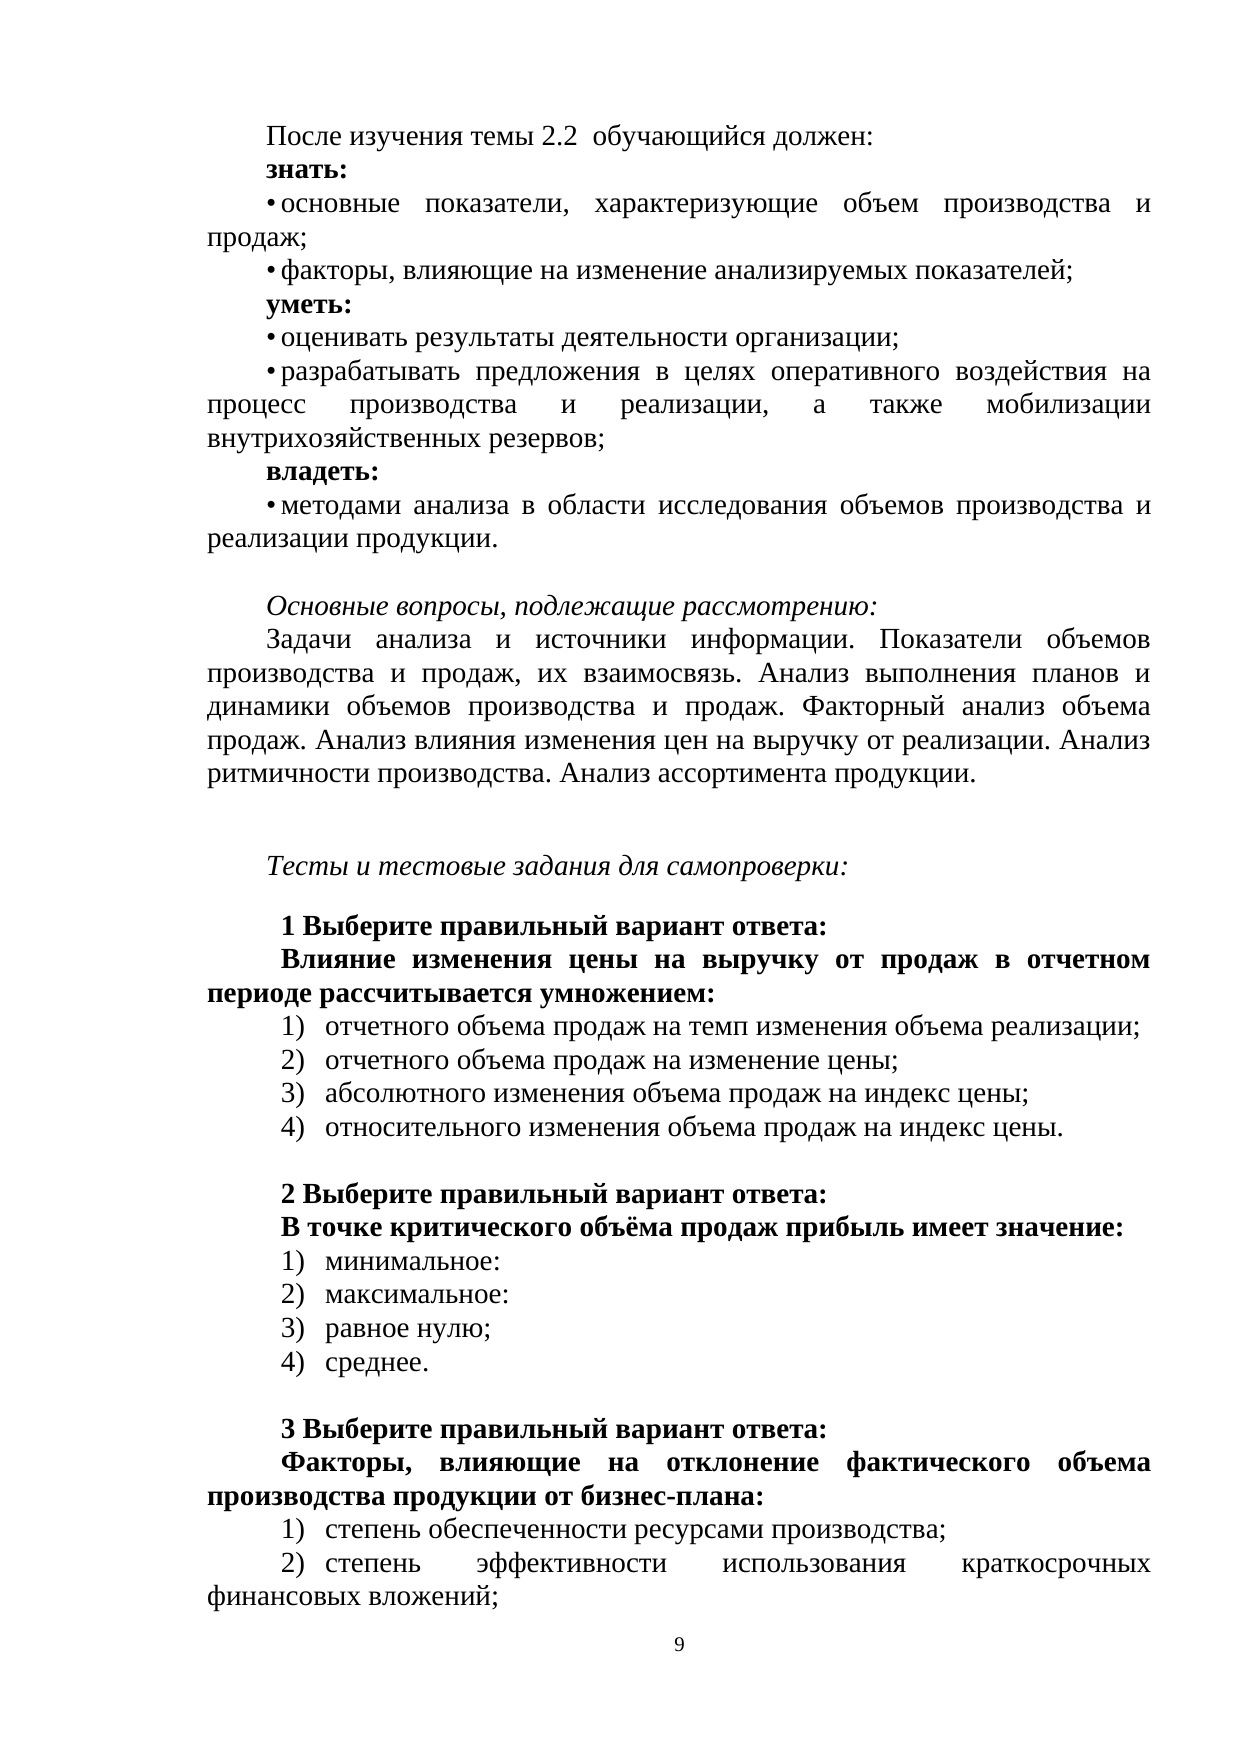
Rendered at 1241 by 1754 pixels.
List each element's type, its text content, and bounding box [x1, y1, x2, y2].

text 1) отчетного объема продаж на темп изменения объема реализации; [207, 1008, 1152, 1042]
text 3) равное нулю; [207, 1310, 1152, 1344]
text 2) максимальное: [207, 1277, 1152, 1310]
text 2) отчетного объема продаж на изменение цены; [207, 1042, 1152, 1075]
text Основные вопросы, подлежащие рассмотрению: [207, 588, 1152, 621]
text Влияние изменения цены на выручку от продаж в отчетном периоде рассчитывается умножением: [207, 941, 1152, 1008]
text 2) степень эффективности использования краткосрочных финансовых вложений; [207, 1545, 1152, 1612]
text 1 Выберите правильный вариант ответа: [207, 908, 1152, 941]
text В точке критического объёма продаж прибыль имеет значение: [207, 1209, 1152, 1243]
text уметь: [207, 286, 1152, 319]
text владеть: [207, 453, 1152, 487]
text 3) абсолютного изменения объема продаж на индекс цены; [207, 1075, 1152, 1109]
text После изучения темы 2.2 обучающийся должен: [207, 118, 1152, 152]
text • оценивать результаты деятельности организации; [207, 319, 1152, 353]
text • разрабатывать предложения в целях оперативного воздействия на процесс производства и реализации, а также мобилизации внутрихозяйственных резервов; [207, 353, 1152, 453]
text 4) среднее. [207, 1344, 1152, 1377]
text 1) минимальное: [207, 1243, 1152, 1277]
text 1) степень обеспеченности ресурсами производства; [207, 1511, 1152, 1545]
text • методами анализа в области исследования объемов производства и реализации продукции. [207, 487, 1152, 554]
text Факторы, влияющие на отклонение фактического объема производства продукции от бизнес-плана: [207, 1444, 1152, 1511]
text • факторы, влияющие на изменение анализируемых показателей; [207, 252, 1152, 286]
text Задачи анализа и источники информации. Показатели объемов производства и продаж, их взаимосвязь. Анализ выполнения планов и динамики объемов производства и продаж. Факторный анализ объема продаж. Анализ влияния изменения цен на выручку от реализации. Анализ ритмичности производства. Анализ ассортимента продукции. [207, 621, 1152, 789]
text 3 Выберите правильный вариант ответа: [207, 1411, 1152, 1444]
text знать: [207, 152, 1152, 185]
text Тесты и тестовые задания для самопроверки: [207, 848, 1152, 882]
text 4) относительного изменения объема продаж на индекс цены. [207, 1109, 1152, 1142]
text • основные показатели, характеризующие объем производства и продаж; [207, 185, 1152, 252]
text 2 Выберите правильный вариант ответа: [207, 1176, 1152, 1209]
